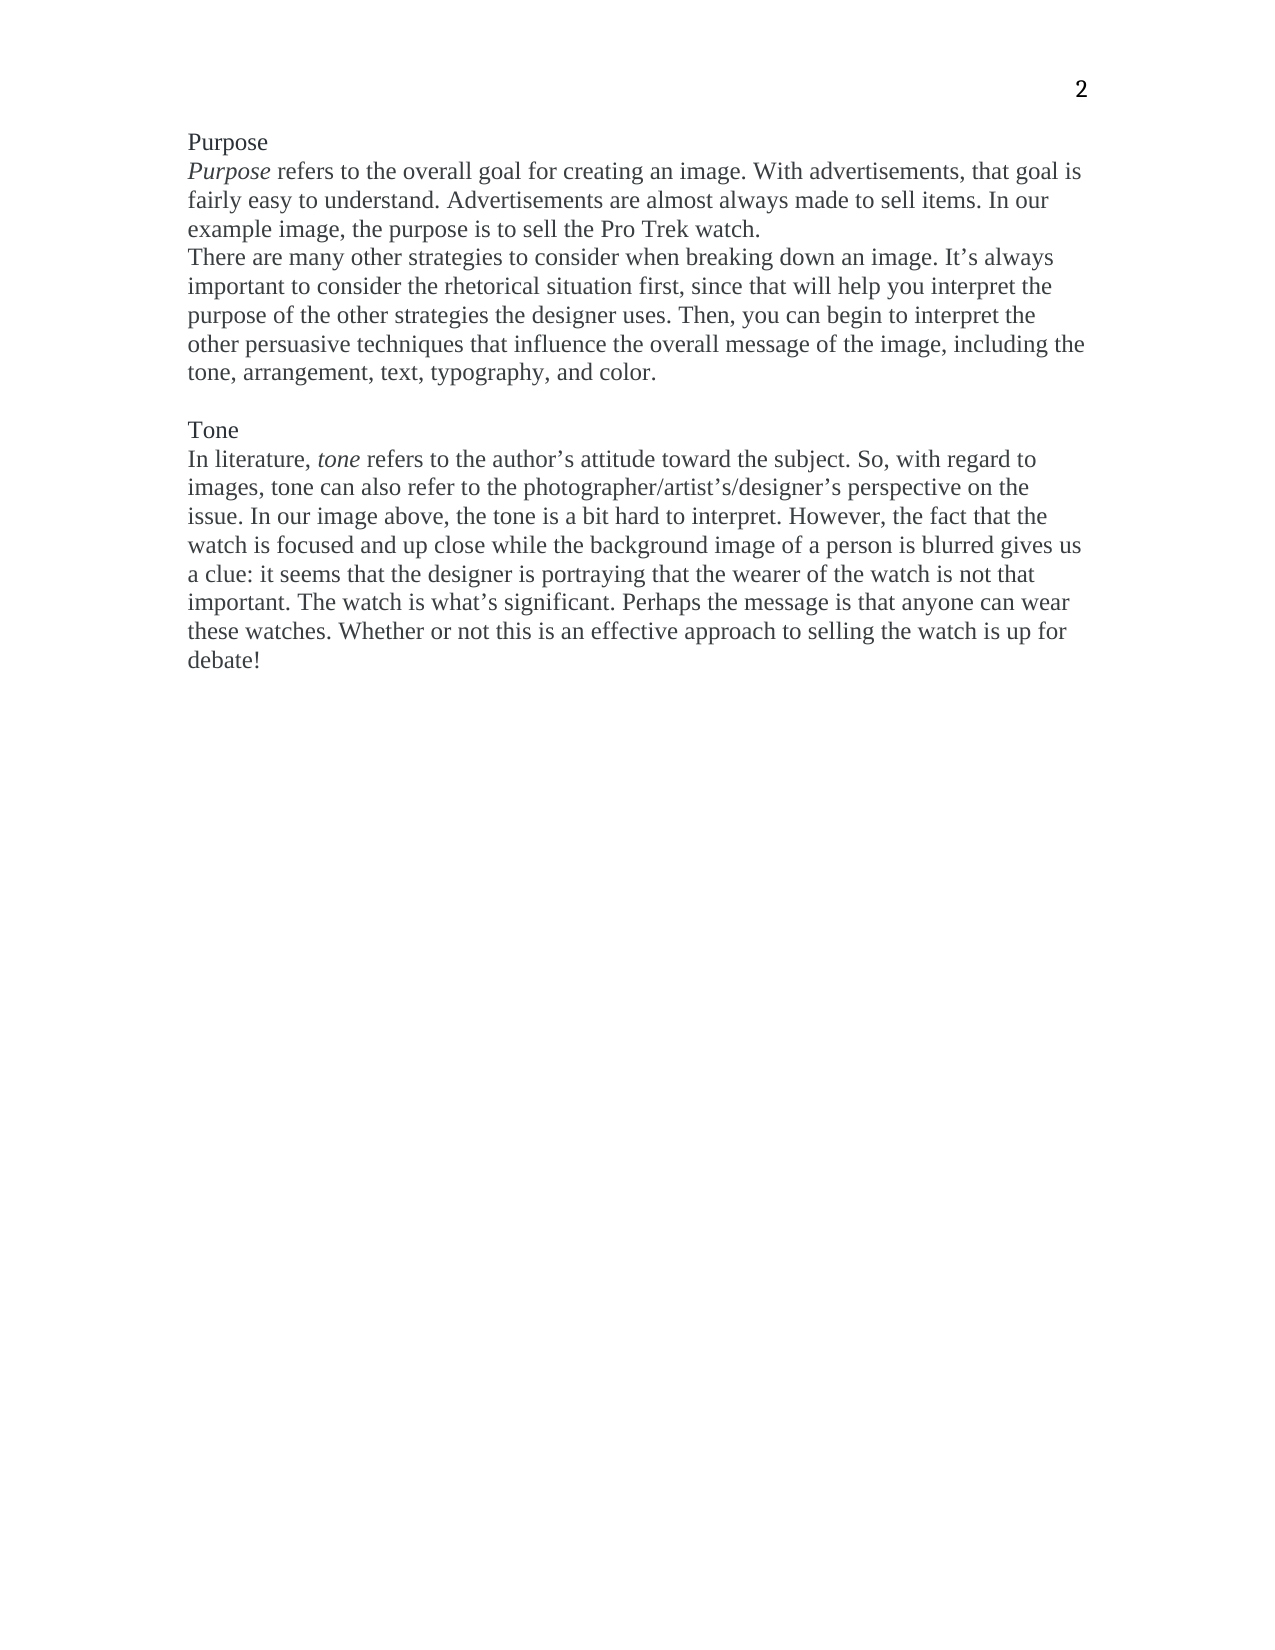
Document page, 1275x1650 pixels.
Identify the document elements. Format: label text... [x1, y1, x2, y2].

text Tone [187, 415, 1087, 444]
text In literature, tone refers to the author’s attitude toward the subject. So, with regard to images, tone can also refer to the photographer/artist’s/designer’s perspective on the issue. In our image above, the tone is a bit hard to interpret. However, the fact that the watch is focused and up close while the background image of a person is blurred gives us a clue: it seems that the designer is portraying that the wearer of the watch is not that important. The watch is what’s significant. Perhaps the message is that anyone can wear these watches. Whether or not this is an effective approach to selling the watch is up for debate! [187, 444, 1087, 674]
text Purpose refers to the overall goal for creating an image. With advertisements, that goal is fairly easy to understand. Advertisements are almost always made to sell items. In our example image, the purpose is to sell the Pro Trek watch. [187, 156, 1087, 242]
text There are many other strategies to consider when breaking down an image. It’s always important to consider the rhetorical situation first, since that will help you interpret the purpose of the other strategies the designer uses. Then, you can begin to interpret the other persuasive techniques that influence the overall message of the image, including the tone, arrangement, text, typography, and color. [187, 242, 1087, 386]
text Purpose [187, 127, 1087, 156]
